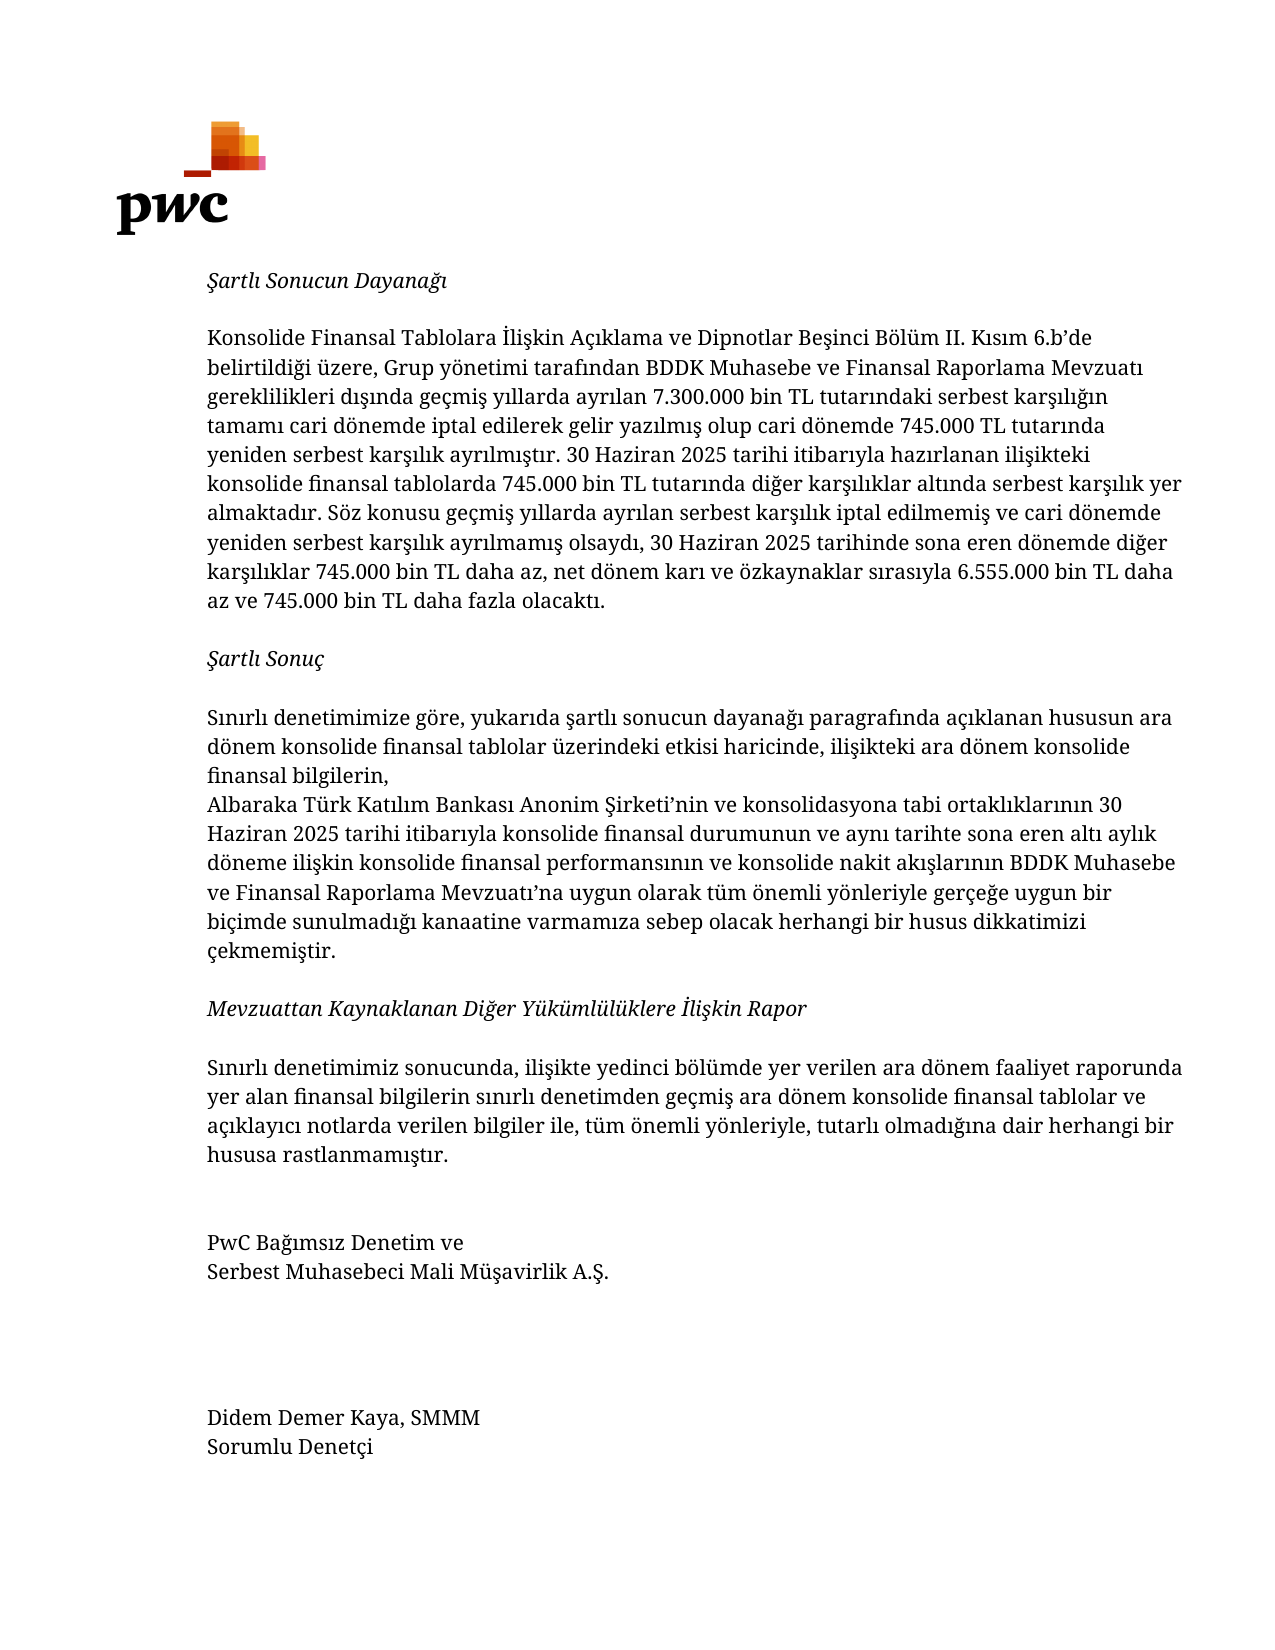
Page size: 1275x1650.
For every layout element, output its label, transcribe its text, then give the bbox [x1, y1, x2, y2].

text Sorumlu Denetçi [207, 1431, 1186, 1460]
text Didem Demer Kaya, SMMM [207, 1402, 1186, 1431]
text PwC Bağımsız Denetim ve [207, 1227, 1186, 1256]
text Albaraka Türk Katılım Bankası Anonim Şirketi’nin ve konsolidasyona tabi ortaklıklarının 30 Haziran 2025 tarihi itibarıyla konsolide finansal durumunun ve aynı tarihte sona eren altı aylık döneme ilişkin konsolide finansal performansının ve konsolide nakit akışlarının BDDK Muhasebe ve Finansal Raporlama Mevzuatı’na uygun olarak tüm önemli yönleriyle gerçeğe uygun bir biçimde sunulmadığı kanaatine varmamıza sebep olacak herhangi bir husus dikkatimizi çekmemiştir. [207, 789, 1186, 964]
text Şartlı Sonucun Dayanağı [207, 266, 1186, 294]
text Mevzuattan Kaynaklanan Diğer Yükümlülüklere İlişkin Rapor [207, 993, 1186, 1023]
text Serbest Muhasebeci Mali Müşavirlik A.Ş. [207, 1256, 1186, 1285]
picture [75, 80, 307, 276]
text Sınırlı denetimimiz sonucunda, ilişikte yedinci bölümde yer verilen ara dönem faaliyet raporunda yer alan finansal bilgilerin sınırlı denetimden geçmiş ara dönem konsolide finansal tablolar ve açıklayıcı notlarda verilen bilgiler ile, tüm önemli yönleriyle, tutarlı olmadığına dair herhangi bir hususa rastlanmamıştır. [207, 1052, 1186, 1168]
text Konsolide Finansal Tablolara İlişkin Açıklama ve Dipnotlar Beşinci Bölüm II. Kısım 6.b’de belirtildiği üzere, Grup yönetimi tarafından BDDK Muhasebe ve Finansal Raporlama Mevzuatı gereklilikleri dışında geçmiş yıllarda ayrılan 7.300.000 bin TL tutarındaki serbest karşılığın tamamı cari dönemde iptal edilerek gelir yazılmış olup cari dönemde 745.000 TL tutarında yeniden serbest karşılık ayrılmıştır. 30 Haziran 2025 tarihi itibarıyla hazırlanan ilişikteki konsolide finansal tablolarda 745.000 bin TL tutarında diğer karşılıklar altında serbest karşılık yer almaktadır. Söz konusu geçmiş yıllarda ayrılan serbest karşılık iptal edilmemiş ve cari dönemde yeniden serbest karşılık ayrılmamış olsaydı, 30 Haziran 2025 tarihinde sona eren dönemde diğer karşılıklar 745.000 bin TL daha az, net dönem karı ve özkaynaklar sırasıyla 6.555.000 bin TL daha az ve 745.000 bin TL daha fazla olacaktı. [207, 323, 1186, 614]
text Sınırlı denetimimize göre, yukarıda şartlı sonucun dayanağı paragrafında açıklanan hususun ara dönem konsolide finansal tablolar üzerindeki etkisi haricinde, ilişikteki ara dönem konsolide finansal bilgilerin, [207, 702, 1186, 789]
text Şartlı Sonuç [207, 643, 1186, 673]
